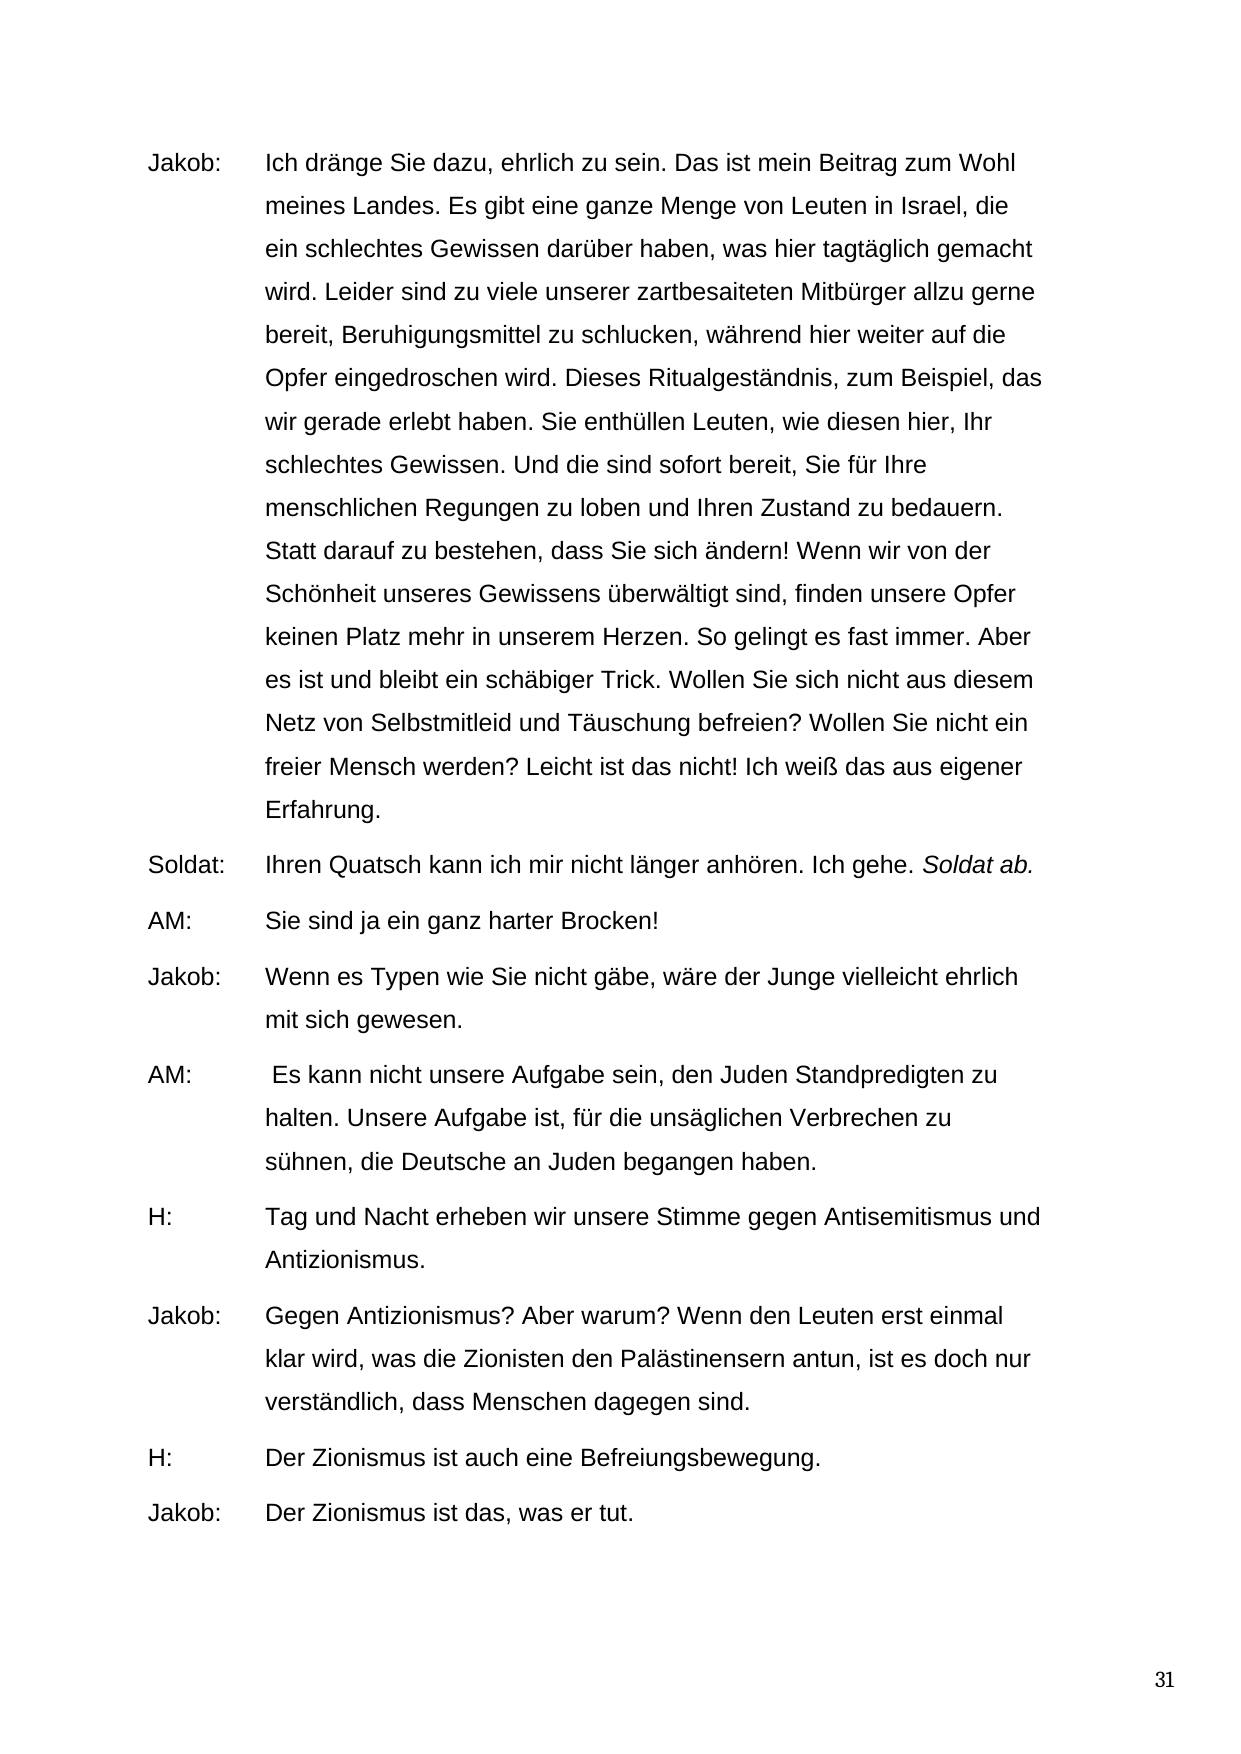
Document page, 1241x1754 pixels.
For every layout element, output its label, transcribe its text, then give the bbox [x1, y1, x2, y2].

text Soldat: Ihren Quatsch kann ich mir nicht länger anhören. Ich gehe. Soldat ab. [148, 850, 1045, 879]
text Jakob: Ich dränge Sie dazu, ehrlich zu sein. Das ist mein Beitrag zum Wohl meines Landes. Es gibt eine ganze Menge von Leuten in Israel, die ein schlechtes Gewissen darüber haben, was hier tagtäglich gemacht wird. Leider sind zu viele unserer zartbesaiteten Mitbürger allzu gerne bereit, Beruhigungsmittel zu schlucken, während hier weiter auf die Opfer eingedroschen wird. Dieses Ritualgeständnis, zum Beispiel, das wir gerade erlebt haben. Sie enthüllen Leuten, wie diesen hier, Ihr schlechtes Gewissen. Und die sind sofort bereit, Sie für Ihre menschlichen Regungen zu loben und Ihren Zustand zu bedauern. Statt darauf zu bestehen, dass Sie sich ändern! Wenn wir von der Schönheit unseres Gewissens überwältigt sind, finden unsere Opfer keinen Platz mehr in unserem Herzen. So gelingt es fast immer. Aber es ist und bleibt ein schäbiger Trick. Wollen Sie sich nicht aus diesem Netz von Selbstmitleid und Täuschung befreien? Wollen Sie nicht ein freier Mensch werden? Leicht ist das nicht! Ich weiß das aus eigener Erfahrung. [148, 148, 1045, 823]
text Jakob: Gegen Antizionismus? Aber warum? Wenn den Leuten erst einmal klar wird, was die Zionisten den Palästinensern antun, ist es doch nur verständlich, dass Menschen dagegen sind. [148, 1301, 1045, 1416]
text AM: Es kann nicht unsere Aufgabe sein, den Juden Standpredigten zu halten. Unsere Aufgabe ist, für die unsäglichen Verbrechen zu sühnen, die Deutsche an Juden begangen haben. [148, 1060, 1045, 1175]
text Jakob: Wenn es Typen wie Sie nicht gäbe, wäre der Junge vielleicht ehrlich mit sich gewesen. [148, 961, 1045, 1033]
text H: Tag und Nacht erheben wir unsere Stimme gegen Antisemitismus und Antizionismus. [148, 1202, 1045, 1274]
text AM: Sie sind ja ein ganz harter Brocken! [148, 906, 1045, 934]
text Jakob: Der Zionismus ist das, was er tut. [148, 1498, 1045, 1527]
text H: Der Zionismus ist auch eine Befreiungsbewegung. [148, 1443, 1045, 1471]
